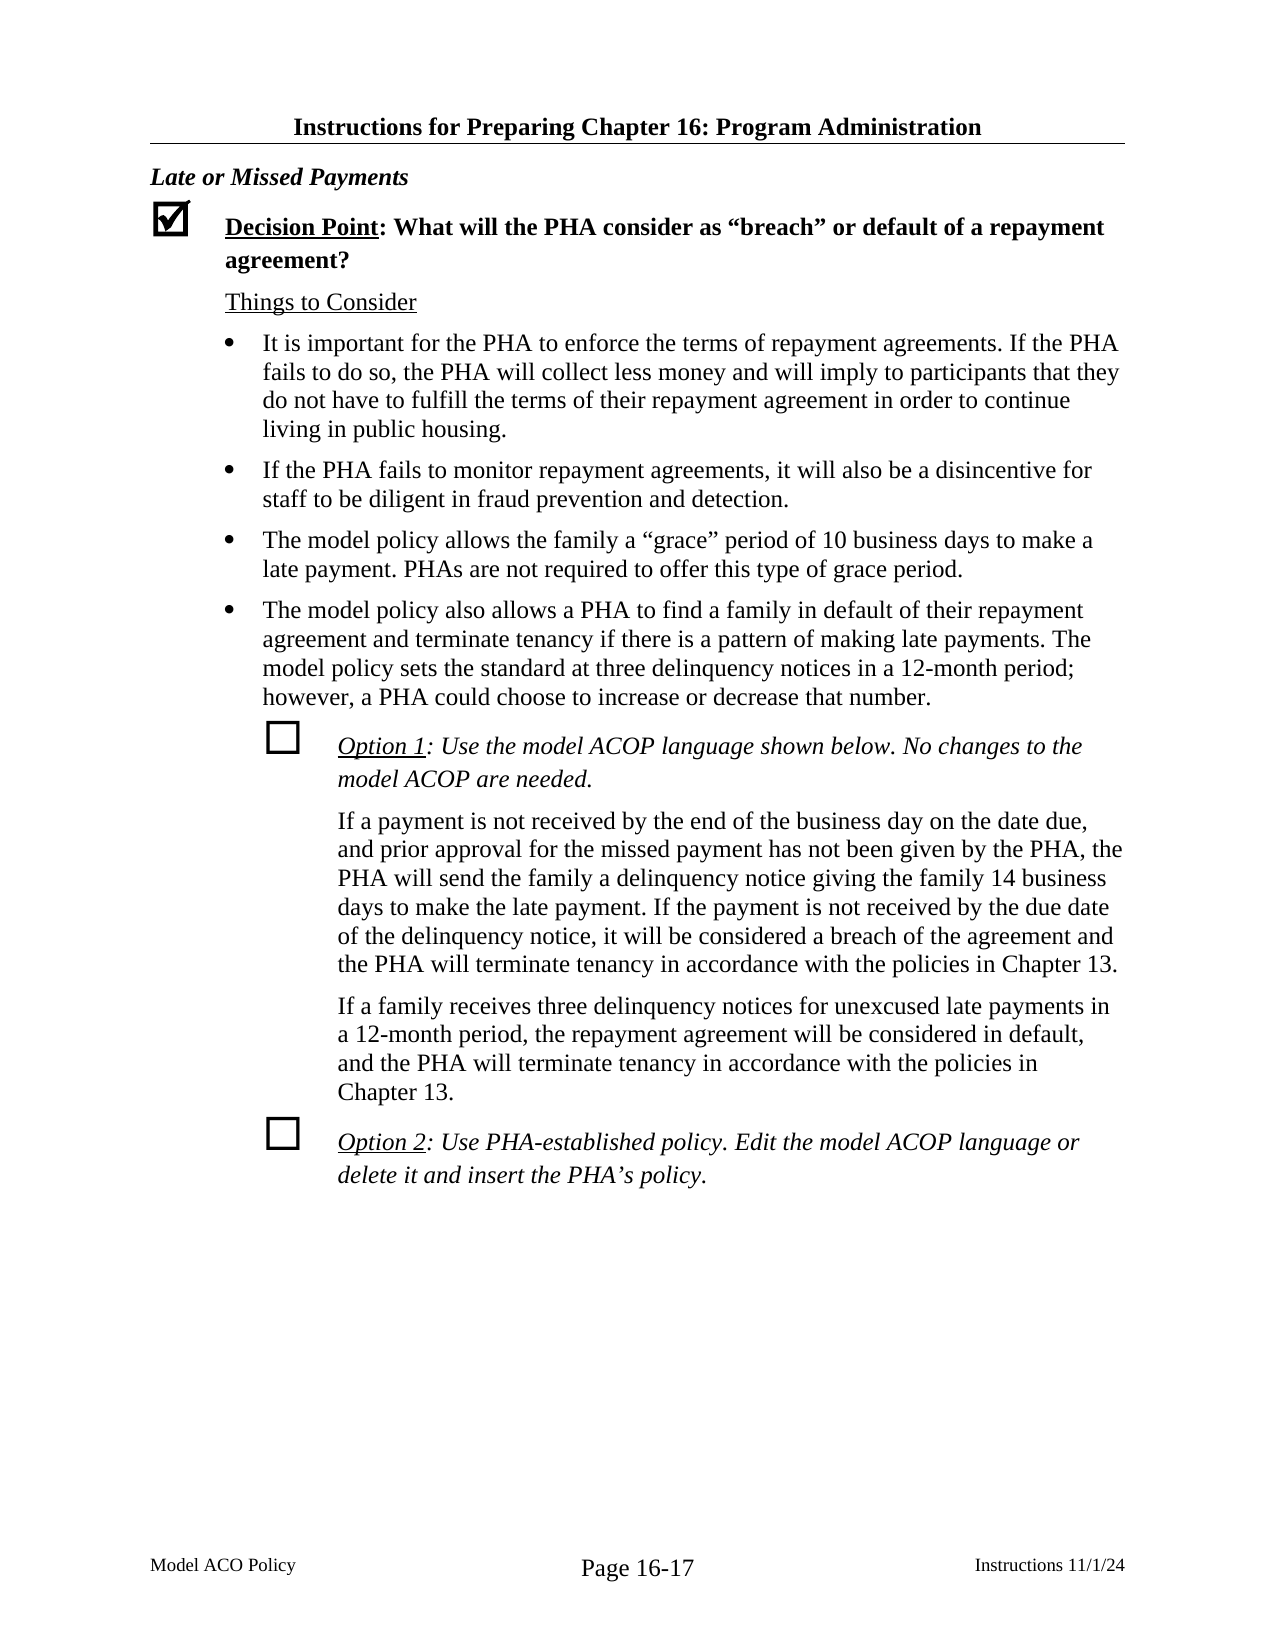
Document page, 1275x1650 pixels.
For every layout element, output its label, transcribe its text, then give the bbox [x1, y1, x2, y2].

text If a family receives three delinquency notices for unexcused late payments in a 12-month period, the repayment agreement will be considered in default, and the PHA will terminate tenancy in accordance with the policies in Chapter 13. [337, 991, 1125, 1106]
text Option 1: Use the model ACOP language shown below. No changes to the model ACOP are needed. [262, 723, 1125, 793]
text Things to Consider [225, 287, 1125, 315]
list The model policy also allows a PHA to find a family in default of their repayment agreement and terminate tenancy if there is a pattern of making late payments. The model policy sets the standard at three delinquency notices in a 12-month period; however, a PHA could choose to increase or decrease that number. [225, 595, 1125, 710]
list It is important for the PHA to enforce the terms of repayment agreements. If the PHA fails to do so, the PHA will collect less money and will imply to participants that they do not have to fulfill the terms of their repayment agreement in order to continue living in public housing. [225, 328, 1125, 443]
list If the PHA fails to monitor repayment agreements, it will also be a disincentive for staff to be diligent in fraud prevention and detection. [225, 455, 1125, 513]
text If a payment is not received by the end of the business day on the date due, and prior approval for the missed payment has not been given by the PHA, the PHA will send the family a delinquency notice giving the family 14 business days to make the late payment. If the payment is not received by the due date of the delinquency notice, it will be considered a breach of the agreement and the PHA will terminate tenancy in accordance with the policies in Chapter 13. [337, 806, 1125, 978]
text Late or Missed Payments [150, 162, 1125, 191]
text Decision Point: What will the PHA consider as “breach” or default of a repayment agreement? [150, 204, 1125, 274]
list The model policy allows the family a “grace” period of 10 business days to make a late payment. PHAs are not required to offer this type of grace period. [225, 525, 1125, 583]
text Option 2: Use PHA-established policy. Edit the model ACOP language or delete it and insert the PHA’s policy. [262, 1118, 1125, 1189]
